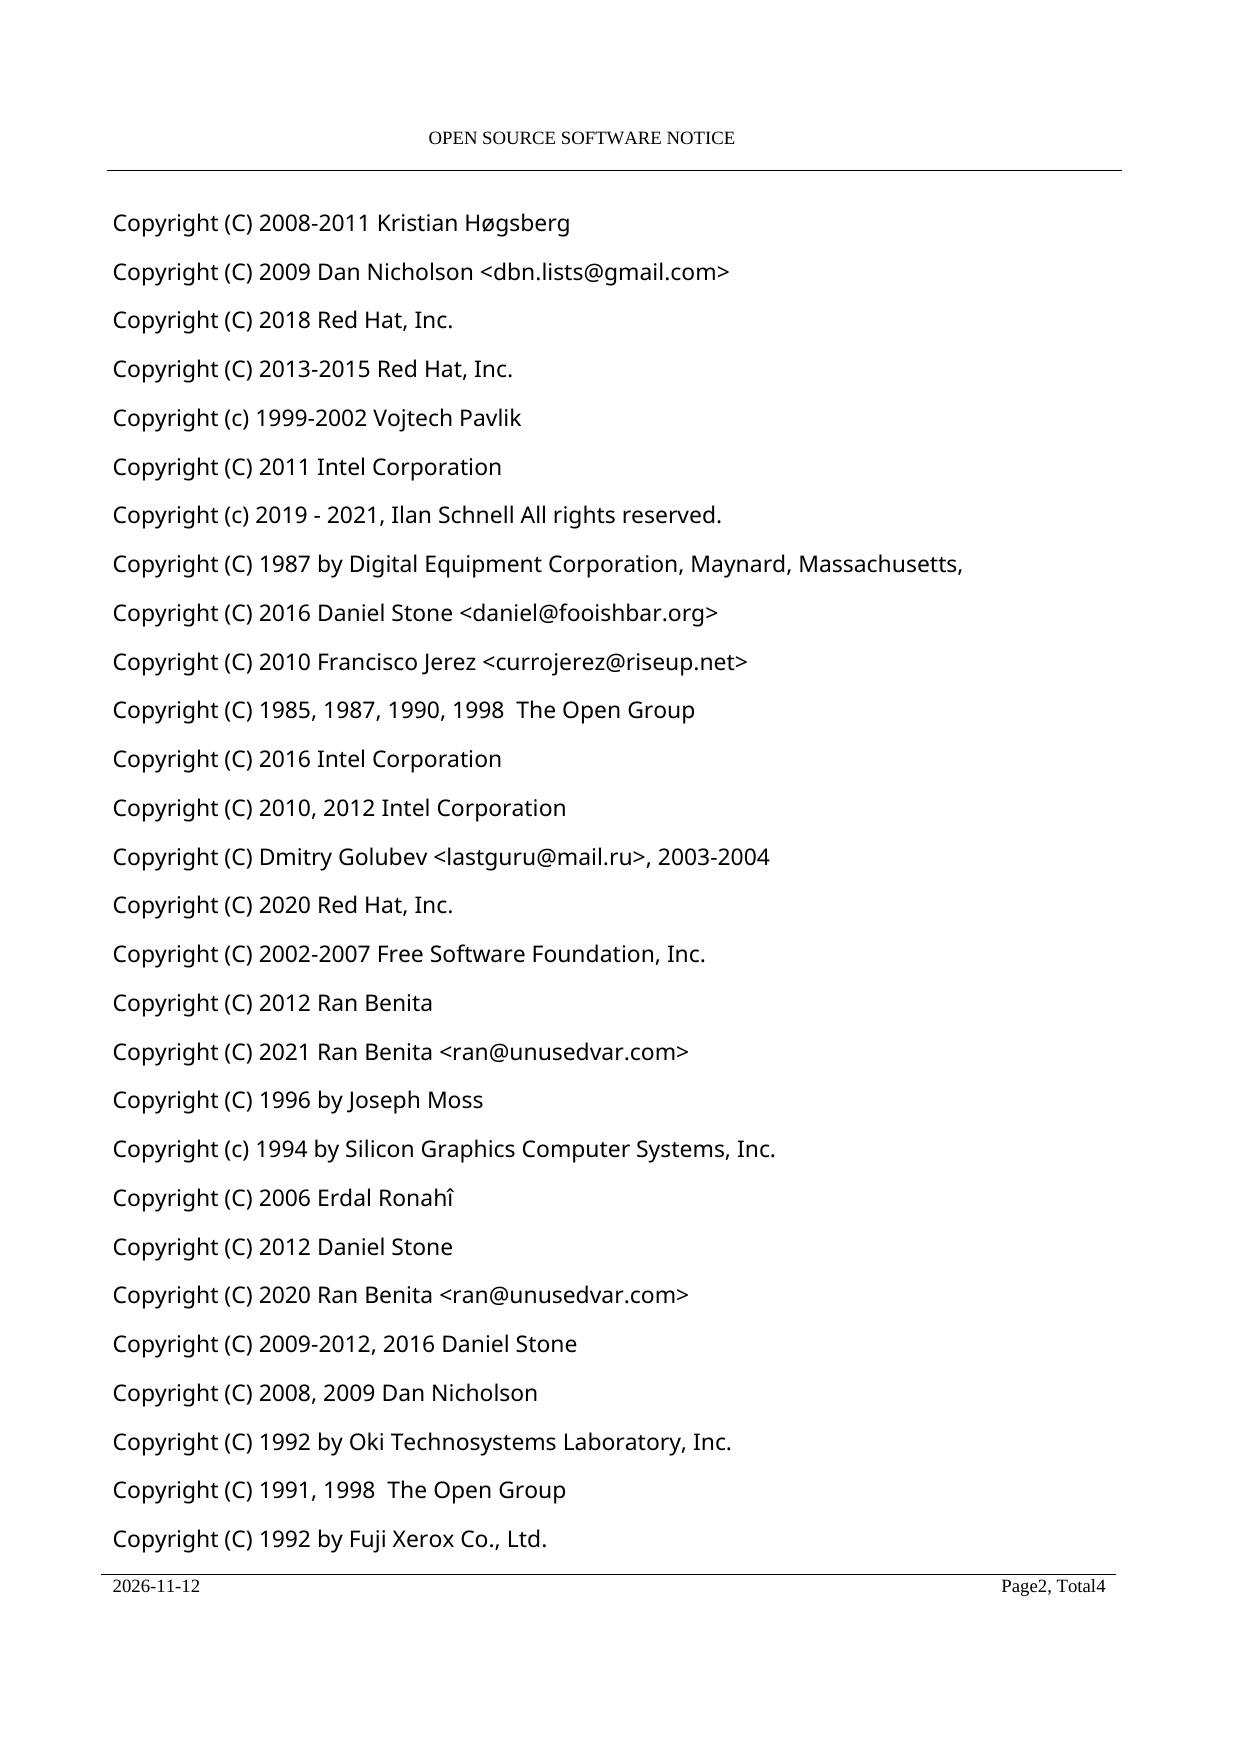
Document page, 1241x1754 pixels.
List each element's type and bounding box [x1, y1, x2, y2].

text [112, 206, 1128, 1555]
